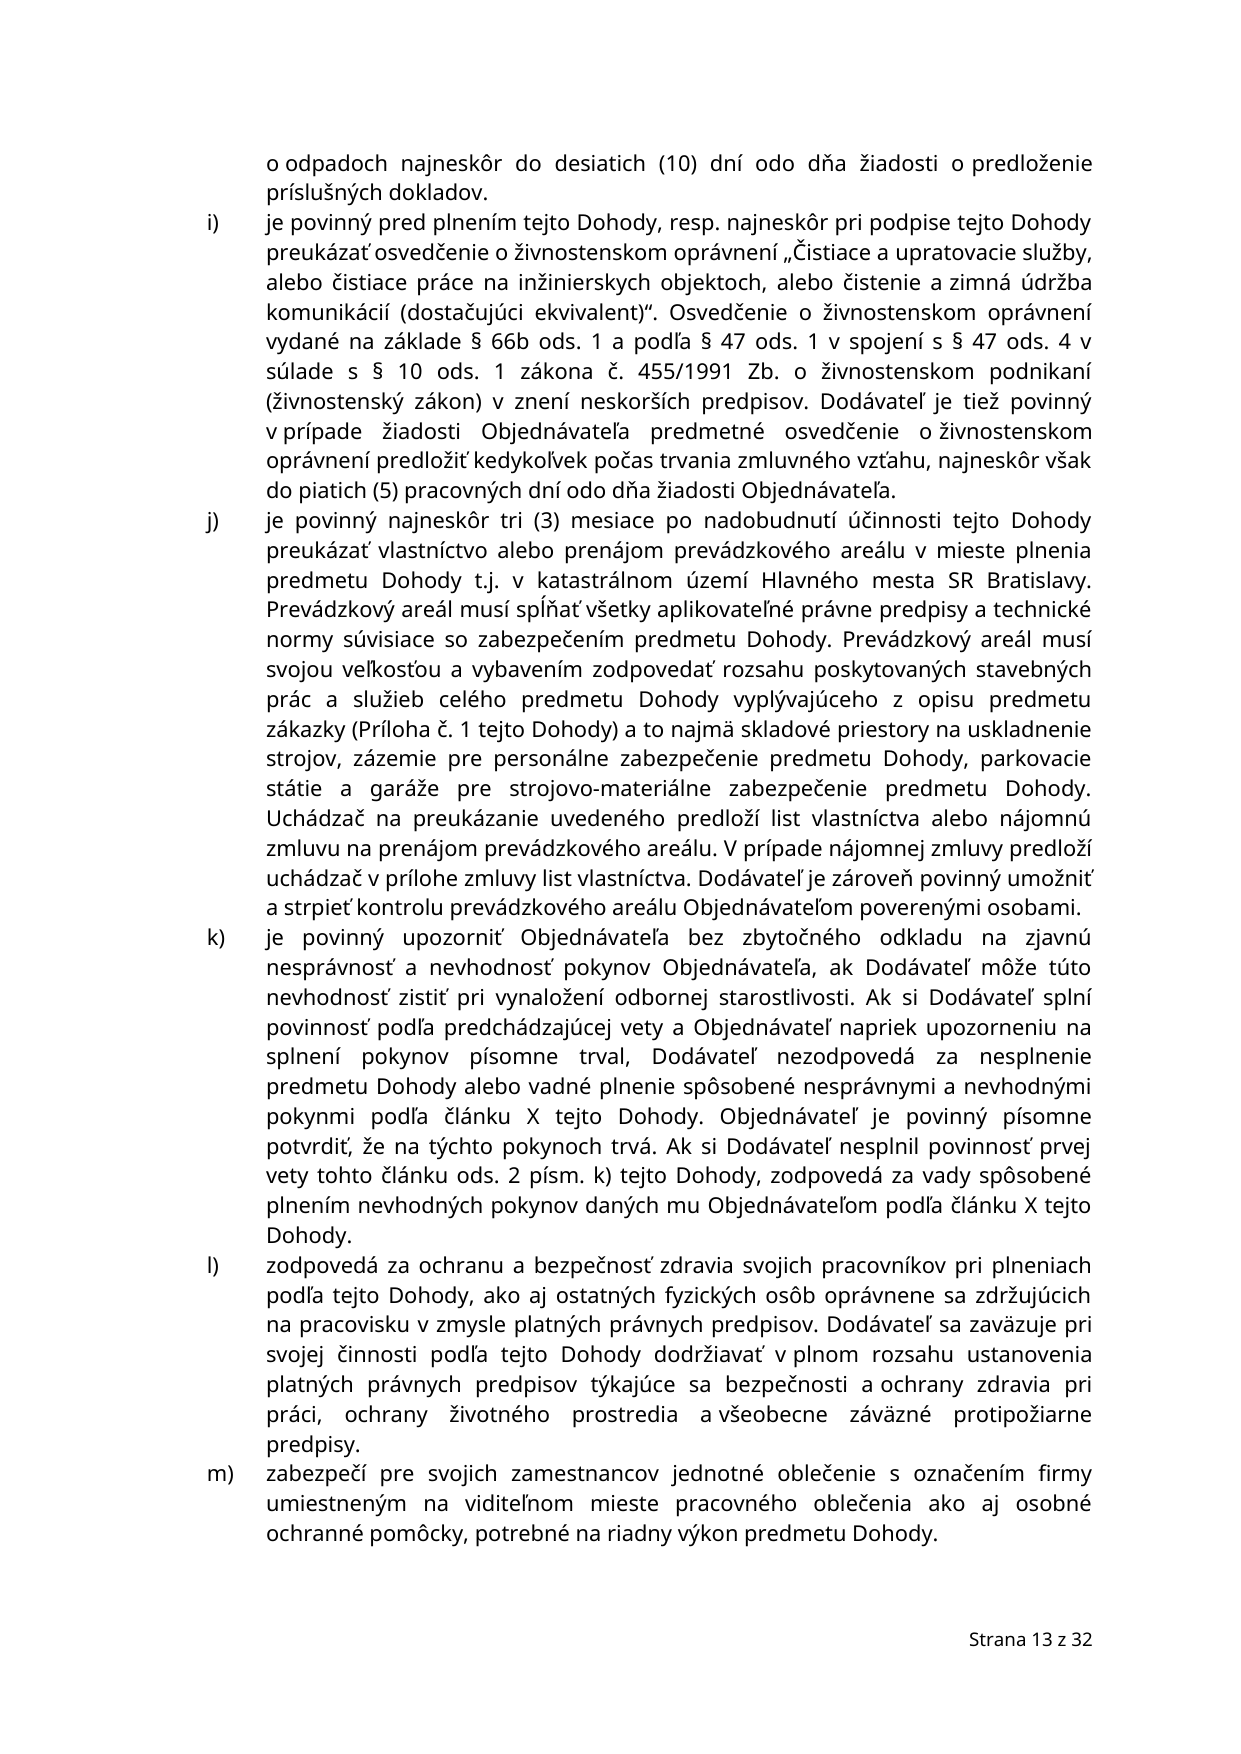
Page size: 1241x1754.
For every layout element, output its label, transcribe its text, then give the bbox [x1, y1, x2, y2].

list je povinný najneskôr tri (3) mesiace po nadobudnutí účinnosti tejto Dohody preukázať vlastníctvo alebo prenájom prevádzkového areálu v mieste plnenia predmetu Dohody t.j. v katastrálnom území Hlavného mesta SR Bratislavy. Prevádzkový areál musí spĺňať všetky aplikovateľné právne predpisy a technické normy súvisiace so zabezpečením predmetu Dohody. Prevádzkový areál musí svojou veľkosťou a vybavením zodpovedať rozsahu poskytovaných stavebných prác a služieb celého predmetu Dohody vyplývajúceho z opisu predmetu zákazky (Príloha č. 1 tejto Dohody) a to najmä skladové priestory na uskladnenie strojov, zázemie pre personálne zabezpečenie predmetu Dohody, parkovacie státie a garáže pre strojovo-materiálne zabezpečenie predmetu Dohody. Uchádzač na preukázanie uvedeného predloží list vlastníctva alebo nájomnú zmluvu na prenájom prevádzkového areálu. V prípade nájomnej zmluvy predloží uchádzač v prílohe zmluvy list vlastníctva. Dodávateľ je zároveň povinný umožniť a strpieť kontrolu prevádzkového areálu Objednávateľom poverenými osobami. [207, 505, 1093, 922]
list je povinný upozorniť Objednávateľa bez zbytočného odkladu na zjavnú nesprávnosť a nevhodnosť pokynov Objednávateľa, ak Dodávateľ môže túto nevhodnosť zistiť pri vynaložení odbornej starostlivosti. Ak si Dodávateľ splní povinnosť podľa predchádzajúcej vety a Objednávateľ napriek upozorneniu na splnení pokynov písomne trval, Dodávateľ nezodpovedá za nesplnenie predmetu Dohody alebo vadné plnenie spôsobené nesprávnymi a nevhodnými pokynmi podľa článku X tejto Dohody. Objednávateľ je povinný písomne potvrdiť, že na týchto pokynoch trvá. Ak si Dodávateľ nesplnil povinnosť prvej vety tohto článku ods. 2 písm. k) tejto Dohody, zodpovedá za vady spôsobené plnením nevhodných pokynov daných mu Objednávateľom podľa článku X tejto Dohody. [207, 922, 1093, 1250]
list zodpovedá za ochranu a bezpečnosť zdravia svojich pracovníkov pri plneniach podľa tejto Dohody, ako aj ostatných fyzických osôb oprávnene sa zdržujúcich na pracovisku v zmysle platných právnych predpisov. Dodávateľ sa zaväzuje pri svojej činnosti podľa tejto Dohody dodržiavať v plnom rozsahu ustanovenia platných právnych predpisov týkajúce sa bezpečnosti a ochrany zdravia pri práci, ochrany životného prostredia a všeobecne záväzné protipožiarne predpisy. [207, 1250, 1093, 1458]
list je povinný pred plnením tejto Dohody, resp. najneskôr pri podpise tejto Dohody preukázať osvedčenie o živnostenskom oprávnení „Čistiace a upratovacie služby, alebo čistiace práce na inžinierskych objektoch, alebo čistenie a zimná údržba komunikácií (dostačujúci ekvivalent)“. Osvedčenie o živnostenskom oprávnení vydané na základe § 66b ods. 1 a podľa § 47 ods. 1 v spojení s § 47 ods. 4 v súlade s § 10 ods. 1 zákona č. 455/1991 Zb. o živnostenskom podnikaní (živnostenský zákon) v znení neskorších predpisov. Dodávateľ je tiež povinný v prípade žiadosti Objednávateľa predmetné osvedčenie o živnostenskom oprávnení predložiť kedykoľvek počas trvania zmluvného vzťahu, najneskôr však do piatich (5) pracovných dní odo dňa žiadosti Objednávateľa. [207, 207, 1093, 505]
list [207, 148, 1093, 207]
list zabezpečí pre svojich zamestnancov jednotné oblečenie s označením firmy umiestneným na viditeľnom mieste pracovného oblečenia ako aj osobné ochranné pomôcky, potrebné na riadny výkon predmetu Dohody. [207, 1458, 1093, 1548]
